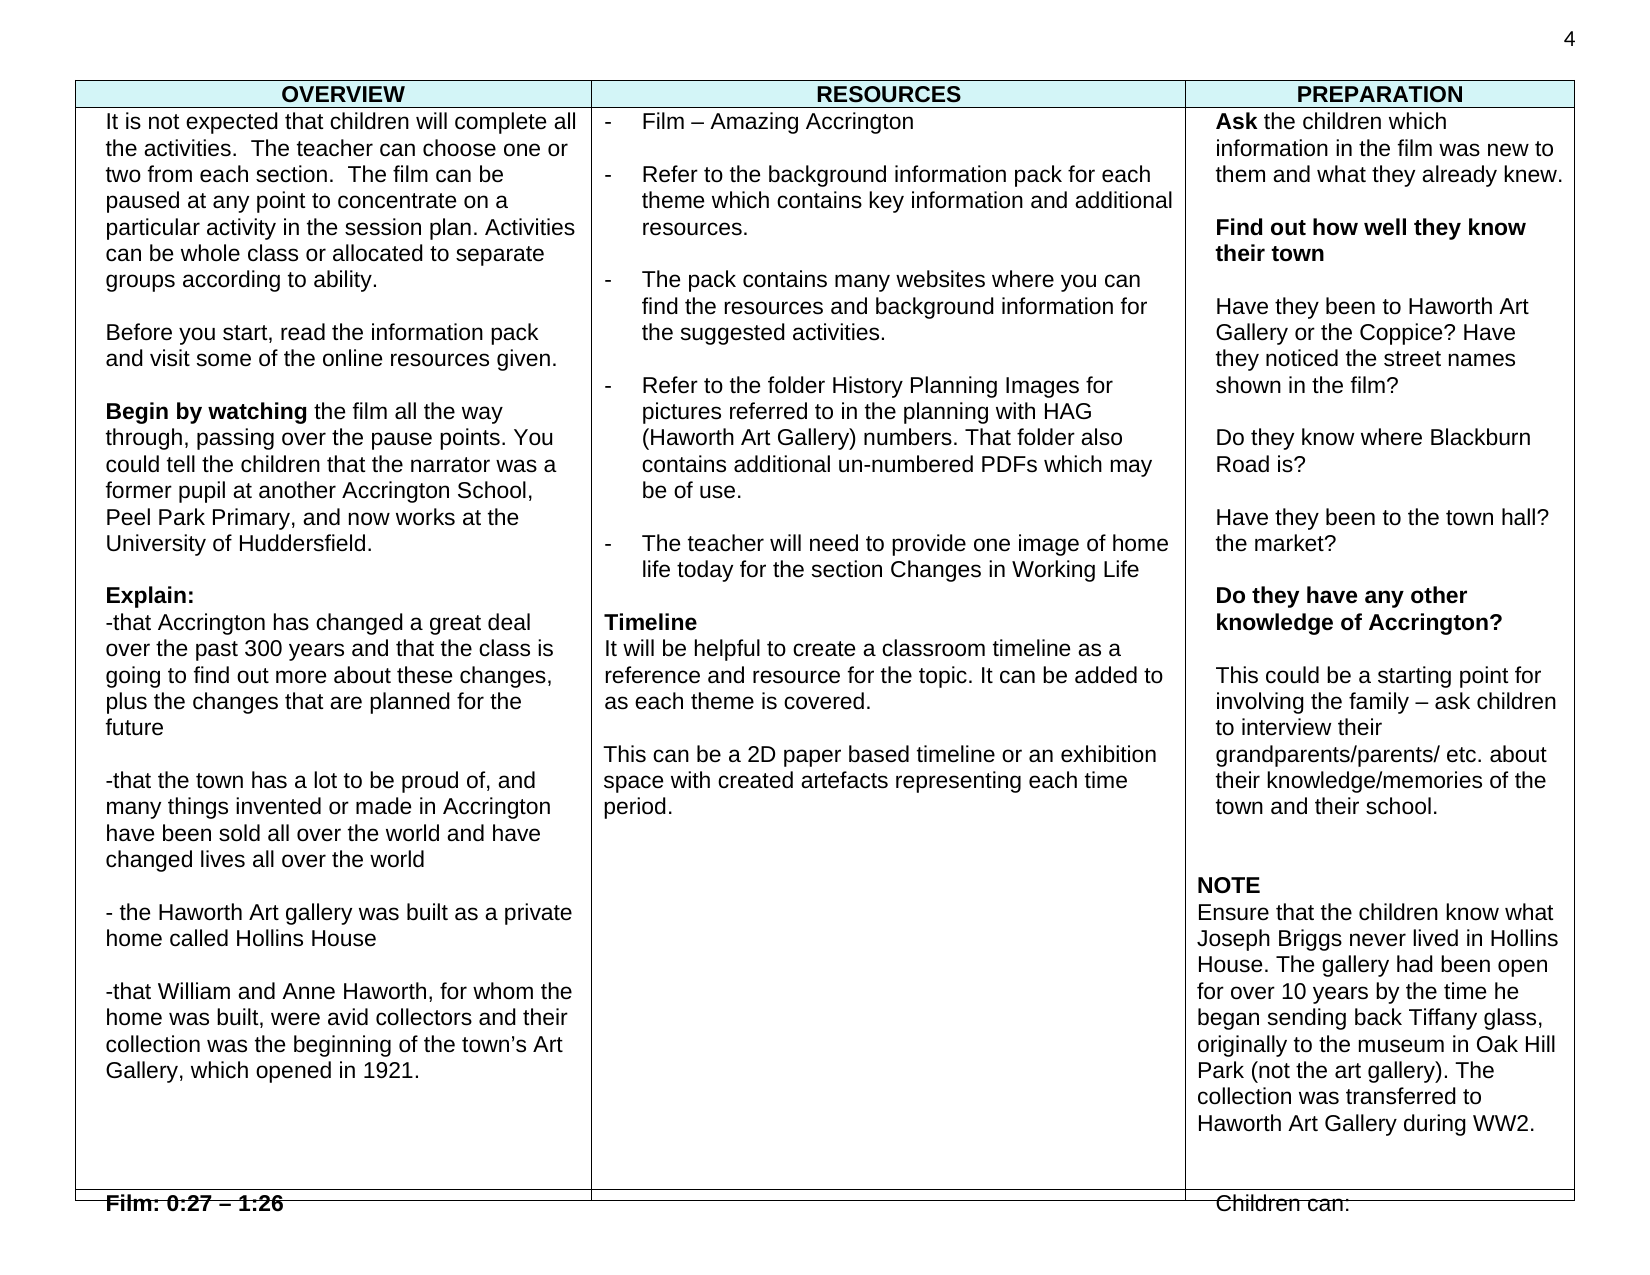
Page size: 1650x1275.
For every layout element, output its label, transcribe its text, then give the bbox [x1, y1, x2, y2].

table_header PREPARATION [1186, 81, 1574, 107]
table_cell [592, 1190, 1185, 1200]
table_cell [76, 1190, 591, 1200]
table_header OVERVIEW [76, 81, 591, 107]
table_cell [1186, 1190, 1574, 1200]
table_header RESOURCES [592, 81, 1185, 107]
